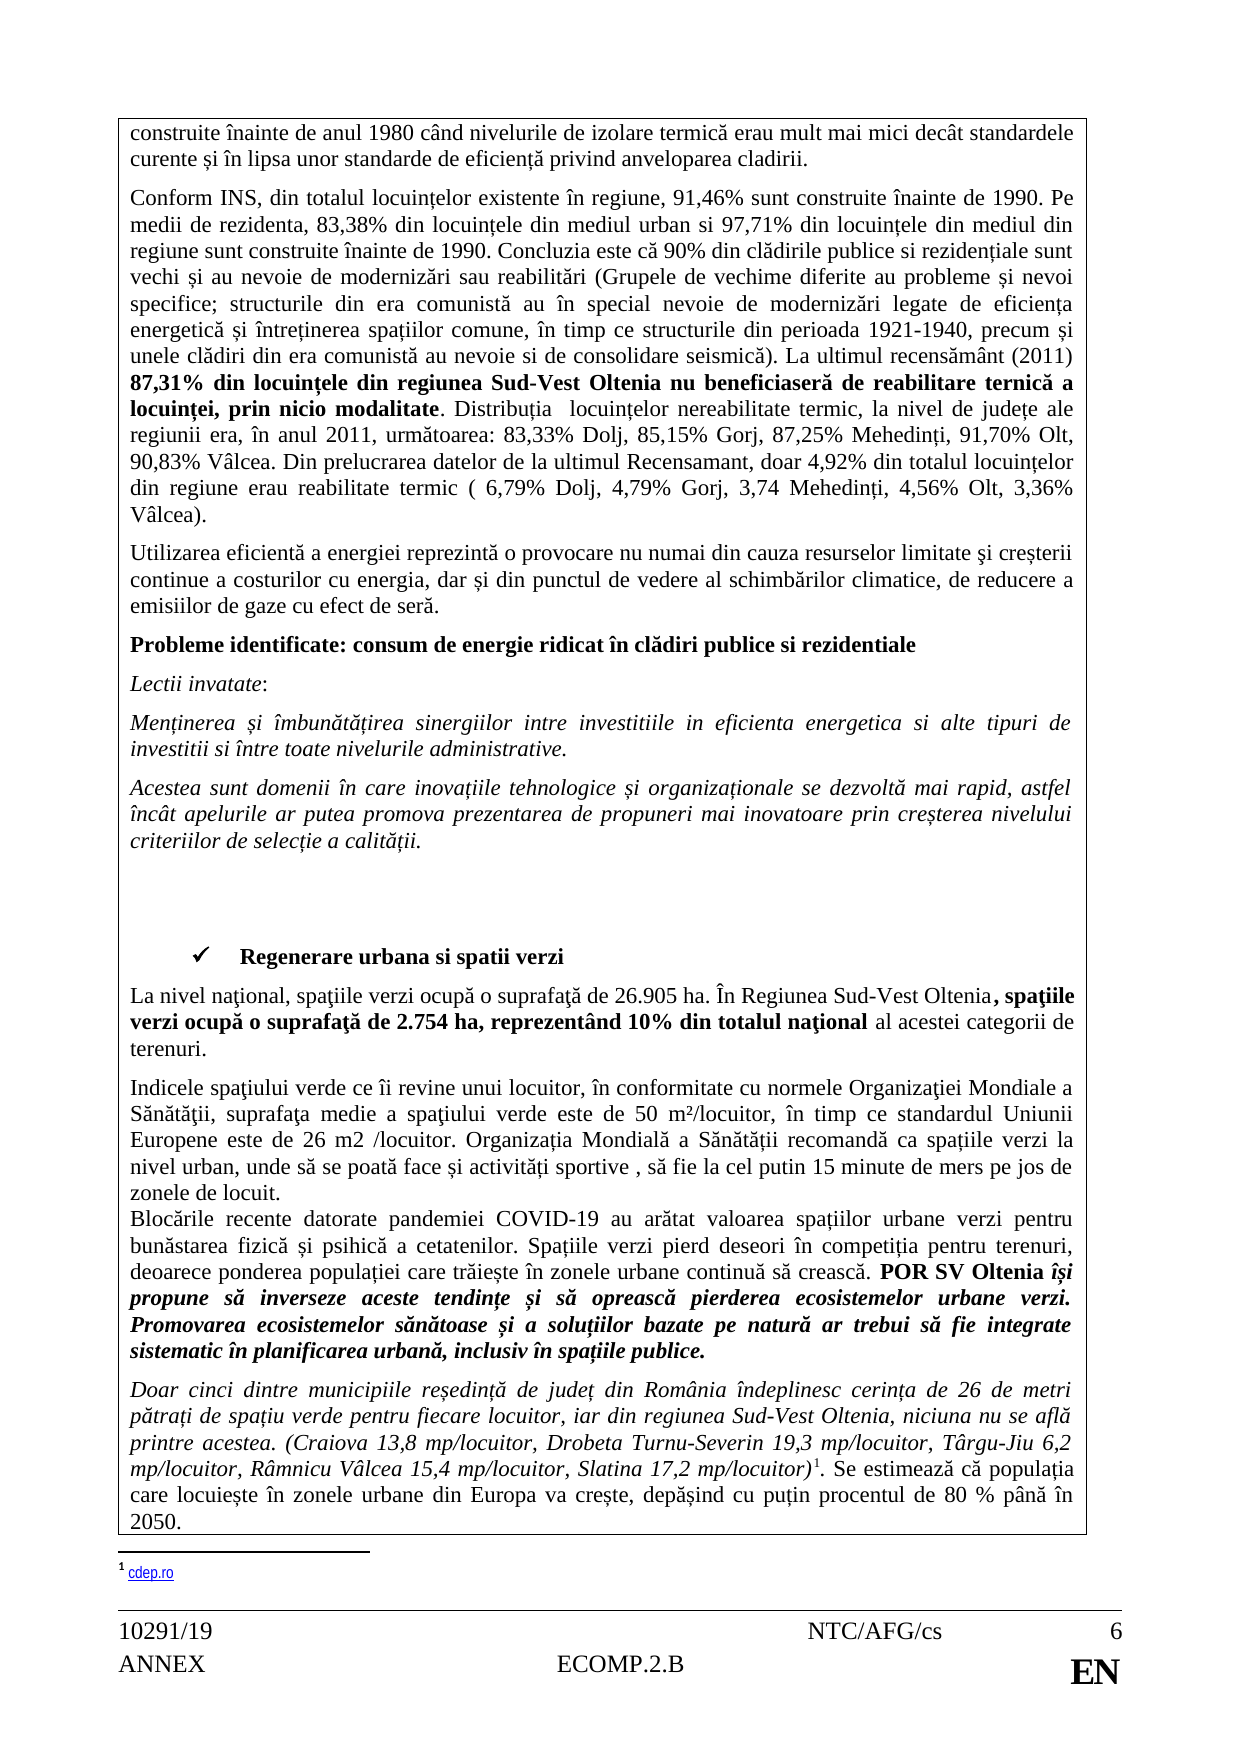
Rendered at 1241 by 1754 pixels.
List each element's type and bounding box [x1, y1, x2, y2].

table_header [119, 119, 1086, 1534]
